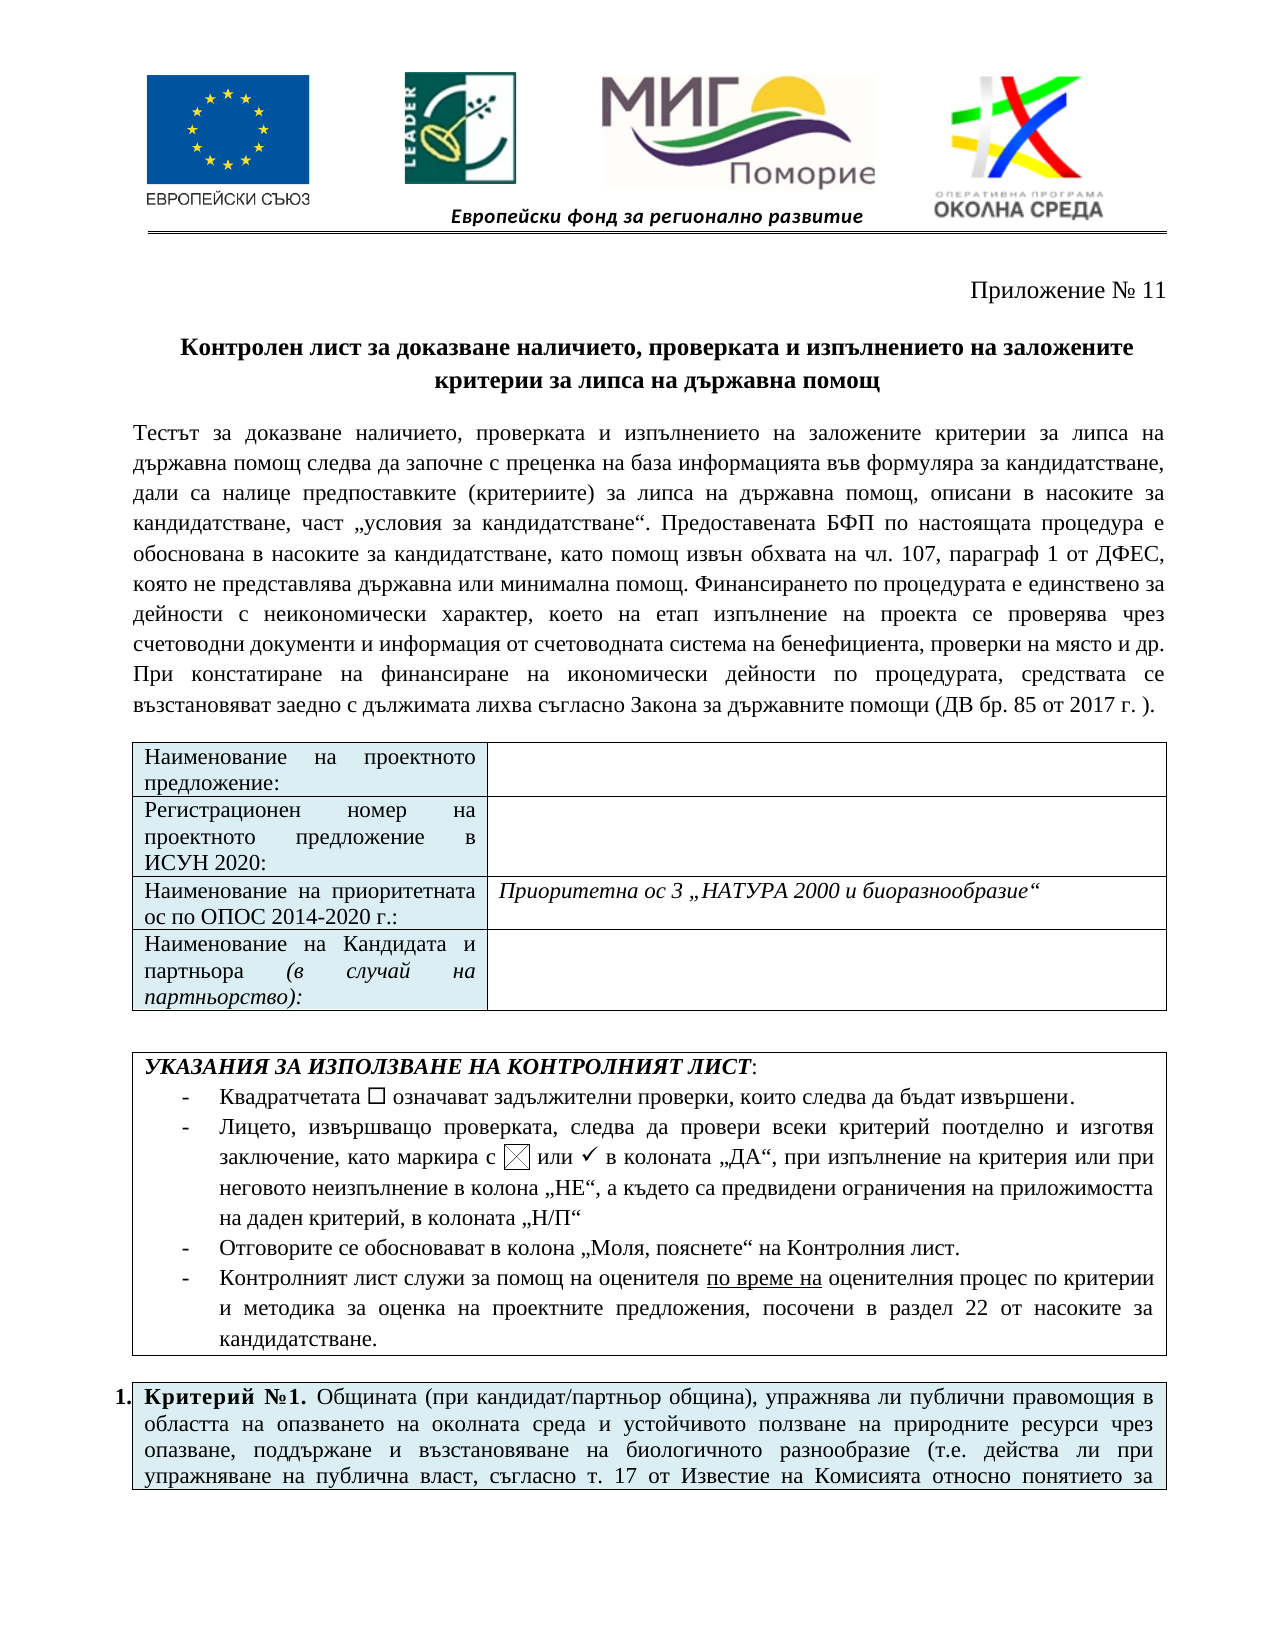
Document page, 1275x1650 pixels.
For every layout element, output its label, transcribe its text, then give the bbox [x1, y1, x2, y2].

table_header Наименование на проектното предложение: [133, 743, 487, 796]
picture [404, 72, 517, 184]
table_cell [488, 930, 1166, 1009]
table_cell Регистрационен номер на проектното предложение в ИСУН 2020: [133, 797, 487, 876]
picture [889, 75, 1146, 222]
table_cell Наименование на приоритетната ос по ОПОС 2014-2020 г.: [133, 877, 487, 929]
picture [146, 75, 310, 205]
picture [601, 75, 875, 190]
table_cell Наименование на Кандидата и партньора (в случай на партньорство): [133, 930, 487, 1009]
text Тестът за доказване наличието, проверката и изпълнението на заложените критерии за липса на държавна помощ следва да започне с преценка на база информацията във формуляра за кандидатстване, дали са налице предпоставките (критериите) за липса на държавна помощ, описани в насоките за кандидатстване, част „условия за кандидатстване“. Предоставената БФП по настоящата процедура е обоснована в насоките за кандидатстване, като помощ извън обхвата на чл. 107, параграф 1 от ДФЕС, която не представлява държавна или минимална помощ. Финансирането по процедурата е единствено за дейности с неикономически характер, което на етап изпълнение на проекта се проверява чрез счетоводни документи и информация от счетоводната система на бенефициента, проверки на място и др. При констатиране на финансиране на икономически дейности по процедурата, средствата се възстановяват заедно с дължимата лихва съгласно Закона за държавните помощи (ДВ бр. 85 от 2017 г. ). [133, 419, 1167, 717]
text Контролен лист за доказване наличието, проверката и изпълнението на заложените критерии за липса на държавна помощ [148, 332, 1167, 394]
table_cell Приоритетна ос 3 „НАТУРА 2000 и биоразнообразие“ [488, 877, 1166, 929]
table_cell [488, 797, 1166, 876]
table_header УКАЗАНИЯ ЗА ИЗПОЛЗВАНЕ НА КОНТРОЛНИЯТ ЛИСТ: Квадратчетата означават задължителни проверки, които следва да бъдат извършени. Лицето, извършващо проверката, следва да провери всеки критерий поотделно и изготвя заключение, като маркира с или в колоната „ДА“, при изпълнение на критерия или при неговото неизпълнение в колона „НЕ“, а където са предвидени ограничения на приложимостта на даден критерий, в колоната „Н/П“ Отговорите се обосновават в колона „Моля, пояснете“ на Контролния лист. Контролният лист служи за помощ на оценителя по време на оценителния процес по критерии и методика за оценка на проектните предложения, посочени в раздел 22 от насоките за кандидатстване. [133, 1053, 1166, 1355]
table_header [488, 743, 1166, 796]
